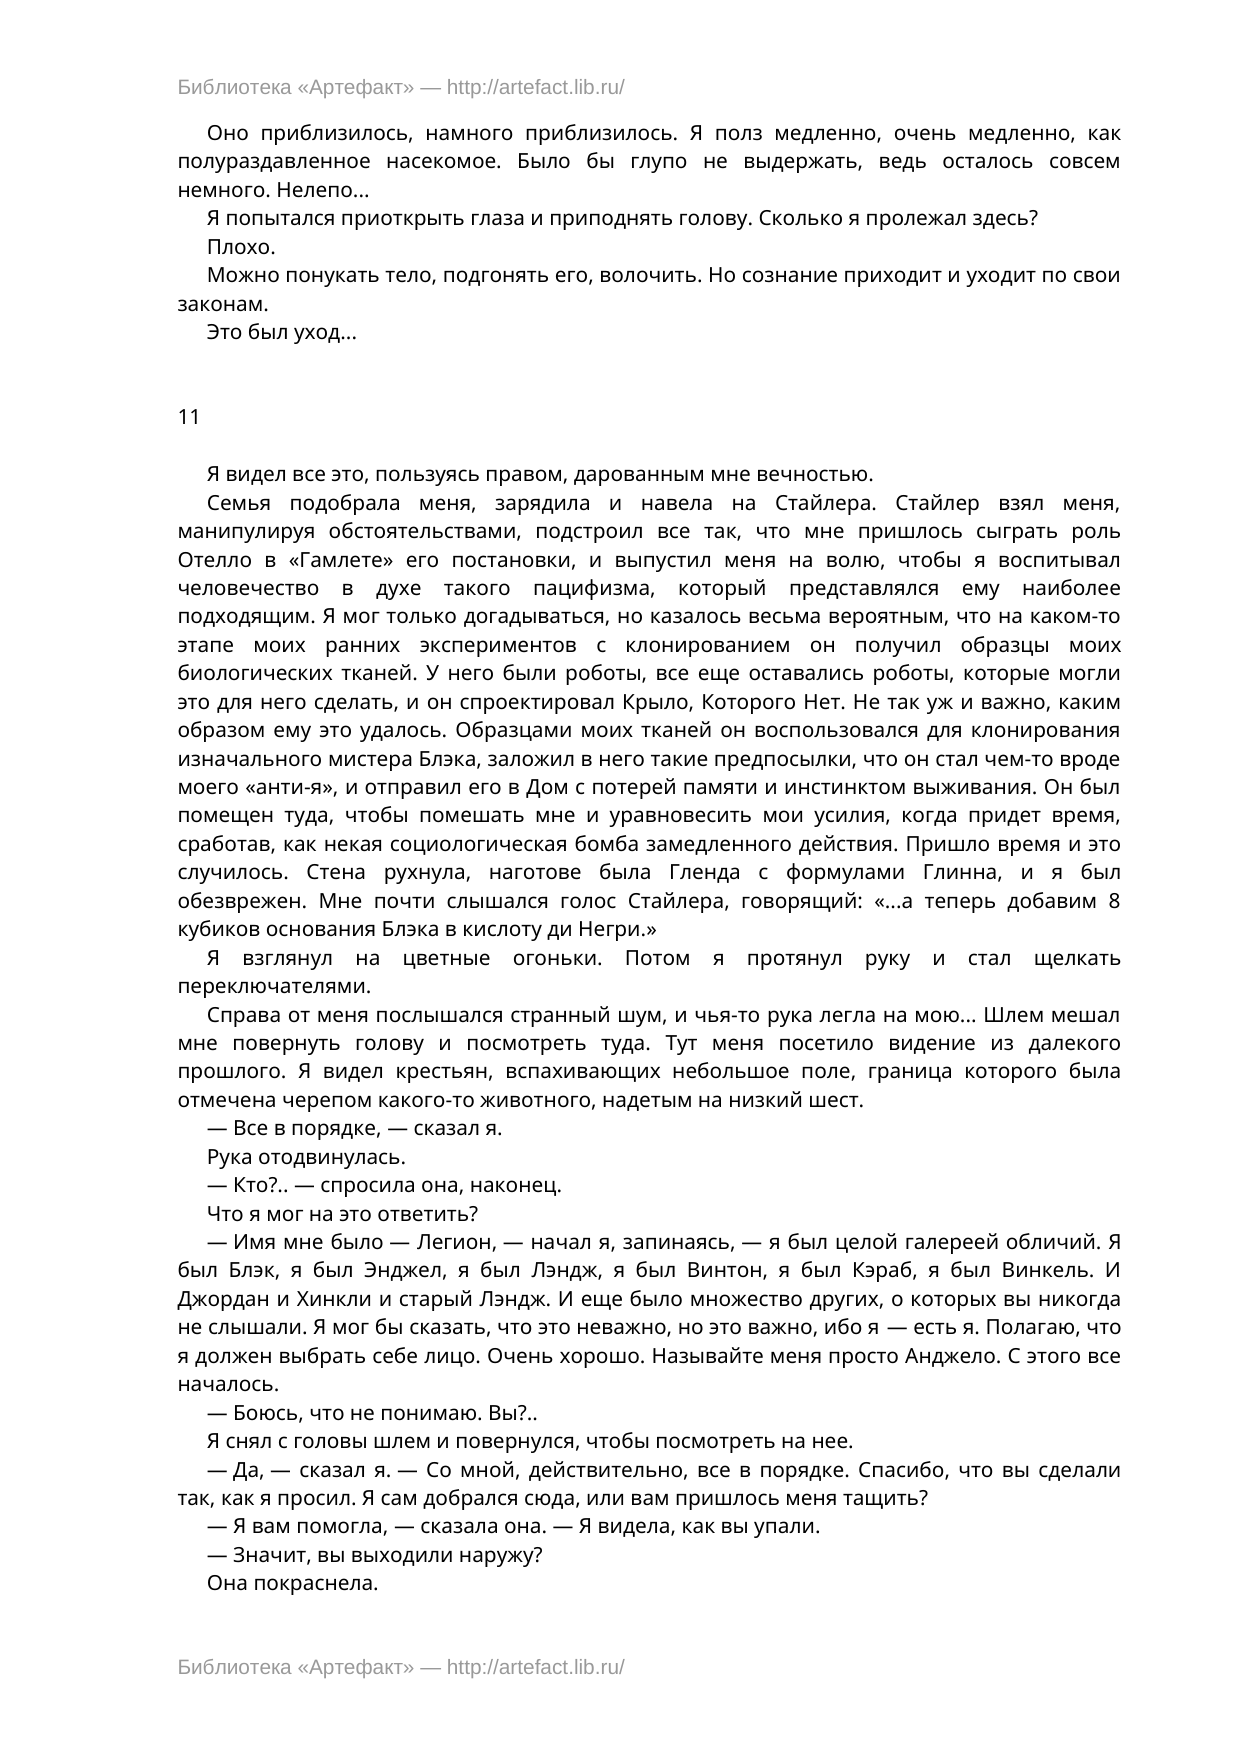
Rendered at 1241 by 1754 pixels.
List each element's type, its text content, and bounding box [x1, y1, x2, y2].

text 11 [177, 402, 1122, 431]
text — Значит, вы выходили наружу? [177, 1540, 1122, 1568]
text Семья подобрала меня, зарядила и навела на Стайлера. Стайлер взял меня, манипулируя обстоятельствами, подстроил все так, что мне пришлось сыграть роль Отелло в «Гамлете» его постановки, и выпустил меня на волю, чтобы я воспитывал человечество в духе такого пацифизма, который представлялся ему наиболее подходящим. Я мог только догадываться, но казалось весьма вероятным, что на каком-то этапе моих ранних экспериментов с клонированием он получил образцы моих биологических тканей. У него были роботы, все еще оставались роботы, которые могли это для него сделать, и он спроектировал Крыло, Которого Нет. Не так уж и важно, каким образом ему это удалось. Образцами моих тканей он воспользовался для клонирования изначального мистера Блэка, заложил в него такие предпосылки, что он стал чем-то вроде моего «анти-я», и отправил его в Дом с потерей памяти и инстинктом выживания. Он был помещен туда, чтобы помешать мне и уравновесить мои усилия, когда придет время, сработав, как некая социологическая бомба замедленного действия. Пришло время и это случилось. Стена рухнула, наготове была Гленда с формулами Глинна, и я был обезврежен. Мне почти слышался голос Стайлера, говорящий: «...а теперь добавим 8 кубиков основания Блэка в кислоту ди Негри.» [177, 488, 1122, 943]
text Можно понукать тело, подгонять его, волочить. Но сознание приходит и уходит по свои законам. [177, 260, 1122, 317]
text — Имя мне было — Легион, — начал я, запинаясь, — я был целой галереей обличий. Я был Блэк, я был Энджел, я был Лэндж, я был Винтон, я был Кэраб, я был Винкель. И Джордан и Хинкли и старый Лэндж. И еще было множество других, о которых вы никогда не слышали. Я мог бы сказать, что это неважно, но это важно, ибо я — есть я. Полагаю, что я должен выбрать себе лицо. Очень хорошо. Называйте меня просто Анджело. С этого все началось. [177, 1227, 1122, 1398]
text Это был уход... [177, 317, 1122, 346]
text — Боюсь, что не понимаю. Вы?.. [177, 1398, 1122, 1426]
text Я попытался приоткрыть глаза и приподнять голову. Сколько я пролежал здесь? [177, 203, 1122, 232]
text Оно приблизилось, намного приблизилось. Я полз медленно, очень медленно, как полураздавленное насекомое. Было бы глупо не выдержать, ведь осталось совсем немного. Нелепо... [177, 118, 1122, 203]
text Я взглянул на цветные огоньки. Потом я протянул руку и стал щелкать переключателями. [177, 943, 1122, 1000]
text — Да, — сказал я. — Со мной, действительно, все в порядке. Спасибо, что вы сделали так, как я просил. Я сам добрался сюда, или вам пришлось меня тащить? [177, 1455, 1122, 1512]
text Я снял с головы шлем и повернулся, чтобы посмотреть на нее. [177, 1426, 1122, 1455]
text — Все в порядке, — сказал я. [177, 1113, 1122, 1142]
text — Я вам помогла, — сказала она. — Я видела, как вы упали. [177, 1512, 1122, 1540]
text — Кто?.. — спросила она, наконец. [177, 1170, 1122, 1199]
text Рука отодвинулась. [177, 1142, 1122, 1170]
text Она покраснела. [177, 1568, 1122, 1597]
text Что я мог на это ответить? [177, 1199, 1122, 1227]
text Плохо. [177, 232, 1122, 260]
text Я видел все это, пользуясь правом, дарованным мне вечностью. [177, 459, 1122, 488]
text Справа от меня послышался странный шум, и чья-то рука легла на мою... Шлем мешал мне повернуть голову и посмотреть туда. Тут меня посетило видение из далекого прошлого. Я видел крестьян, вспахивающих небольшое поле, граница которого была отмечена черепом какого-то животного, надетым на низкий шест. [177, 1000, 1122, 1113]
